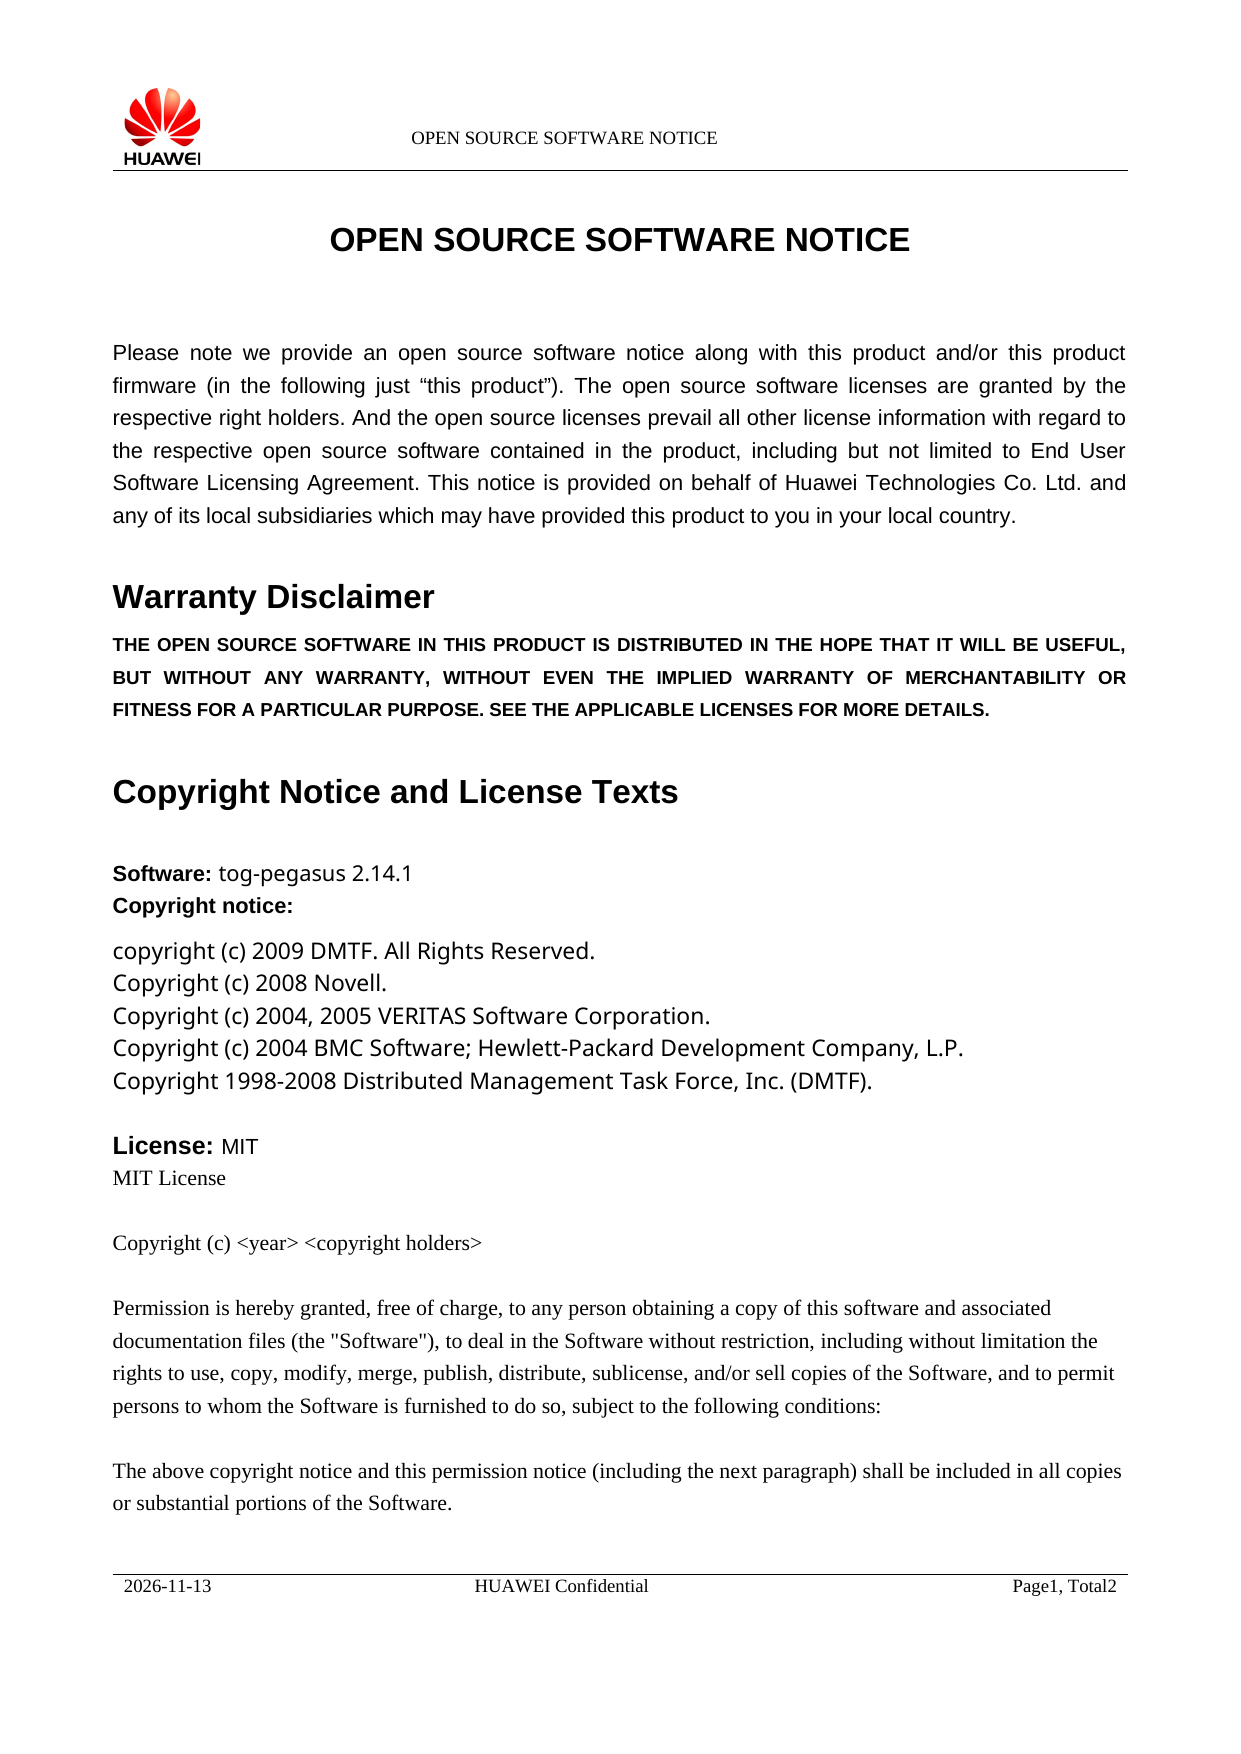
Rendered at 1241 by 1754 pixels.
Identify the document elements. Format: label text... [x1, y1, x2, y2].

text copyright (c) 2009 DMTF. All Rights Reserved. [112, 934, 1128, 966]
text Copyright (c) 2004, 2005 VERITAS Software Corporation. [112, 999, 1128, 1031]
picture [124, 88, 201, 165]
text Copyright Notice and License Texts [112, 759, 1128, 824]
text Copyright 1998-2008 Distributed Management Task Force, Inc. (DMTF). [112, 1064, 1128, 1096]
text License: MIT [112, 1129, 1128, 1161]
text Copyright notice: [112, 889, 1128, 921]
title Software: tog-pegasus 2.14.1 [112, 856, 1128, 889]
text The open source software in this product is distributed in the hope that it will be useful, but WITHOUT ANY WARRANTY, without even the implied warranty of MERCHANTABILITY or FITNESS FOR A PARTICULAR PURPOSE. See the applicable licenses for more details. [112, 629, 1128, 726]
text Please note we provide an open source software notice along with this product and/or this product firmware (in the following just “this product”). The open source software licenses are granted by the respective right holders. And the open source licenses prevail all other license information with regard to the respective open source software contained in the product, including but not limited to End User Software Licensing Agreement. This notice is provided on behalf of Huawei Technologies Co. Ltd. and any of its local subsidiaries which may have provided this product to you in your local country. [112, 336, 1128, 531]
text OPEN SOURCE SOFTWARE NOTICE [112, 206, 1128, 271]
text Copyright (c) 2008 Novell. [112, 966, 1128, 999]
text Warranty Disclaimer [112, 564, 1128, 629]
text Copyright (c) 2004 BMC Software; Hewlett-Packard Development Company, L.P. [112, 1031, 1128, 1064]
